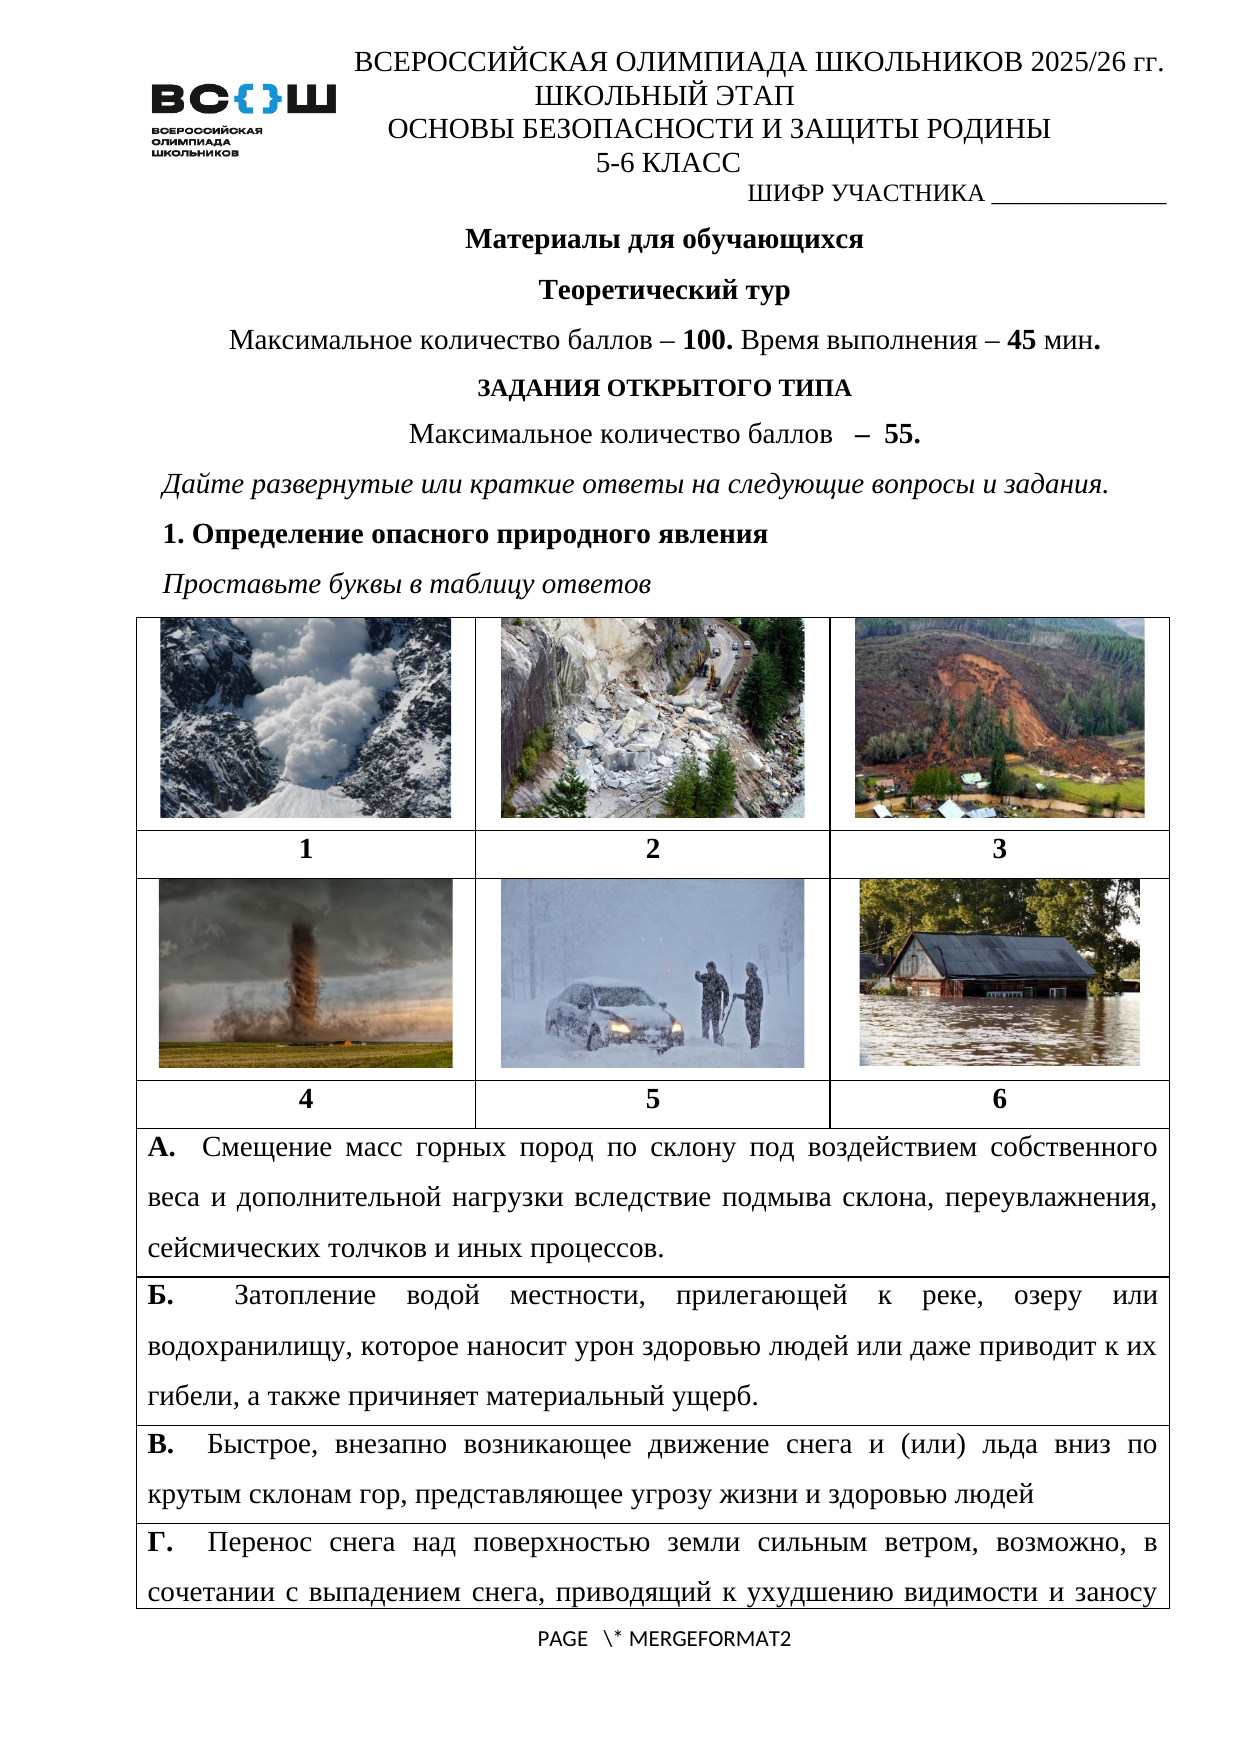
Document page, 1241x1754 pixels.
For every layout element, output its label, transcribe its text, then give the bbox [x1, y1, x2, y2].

text 1. Определение опасного природного явления [162, 516, 1167, 550]
table_cell [476, 879, 829, 1080]
table_cell А. Смещение масс горных пород по склону под воздействием собственного веса и дополнительной нагрузки вследствие подмыва склона, переувлажнения, сейсмических толчков и иных процессов. [137, 1129, 1169, 1276]
table_cell Б. Затопление водой местности, прилегающей к реке, озеру или водохранилищу, которое наносит урон здоровью людей или даже приводит к их гибели, а также причиняет материальный ущерб. [137, 1278, 1169, 1425]
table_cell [137, 1524, 1169, 1608]
text Теоретический тур [162, 272, 1167, 306]
picture [160, 618, 452, 818]
picture [501, 879, 805, 1068]
table_header [137, 618, 475, 830]
picture [859, 879, 1140, 1066]
table_cell 3 [831, 831, 1169, 878]
table_cell 1 [137, 831, 475, 878]
picture [855, 618, 1145, 818]
table_cell 6 [831, 1081, 1169, 1128]
table_cell 5 [476, 1081, 829, 1128]
picture [158, 879, 453, 1068]
text Дайте развернутые или краткие ответы на следующие вопросы и задания. [162, 466, 1167, 499]
table_header [831, 618, 1169, 830]
text Максимальное количество баллов – 55. [162, 416, 1167, 449]
text Максимальное количество баллов – 100. Время выполнения – 45 мин. [162, 322, 1167, 356]
table_cell В. Быстрое, внезапно возникающее движение снега и (или) льда вниз по крутым склонам гор, представляющее угрозу жизни и здоровью людей [137, 1426, 1169, 1523]
table_cell 2 [476, 831, 829, 878]
table_cell [831, 879, 1169, 1080]
text Материалы для обучающихся [162, 222, 1167, 255]
text ЗАДАНИЯ ОТКРЫТОГО ТИПА [162, 373, 1167, 401]
text Проставьте буквы в таблицу ответов [162, 567, 1167, 600]
table_cell [137, 879, 475, 1080]
table_header [476, 618, 829, 830]
text ШИФР УЧАСТНИКА ______________ [162, 178, 1167, 207]
picture [501, 618, 805, 818]
table_cell 4 [137, 1081, 475, 1128]
